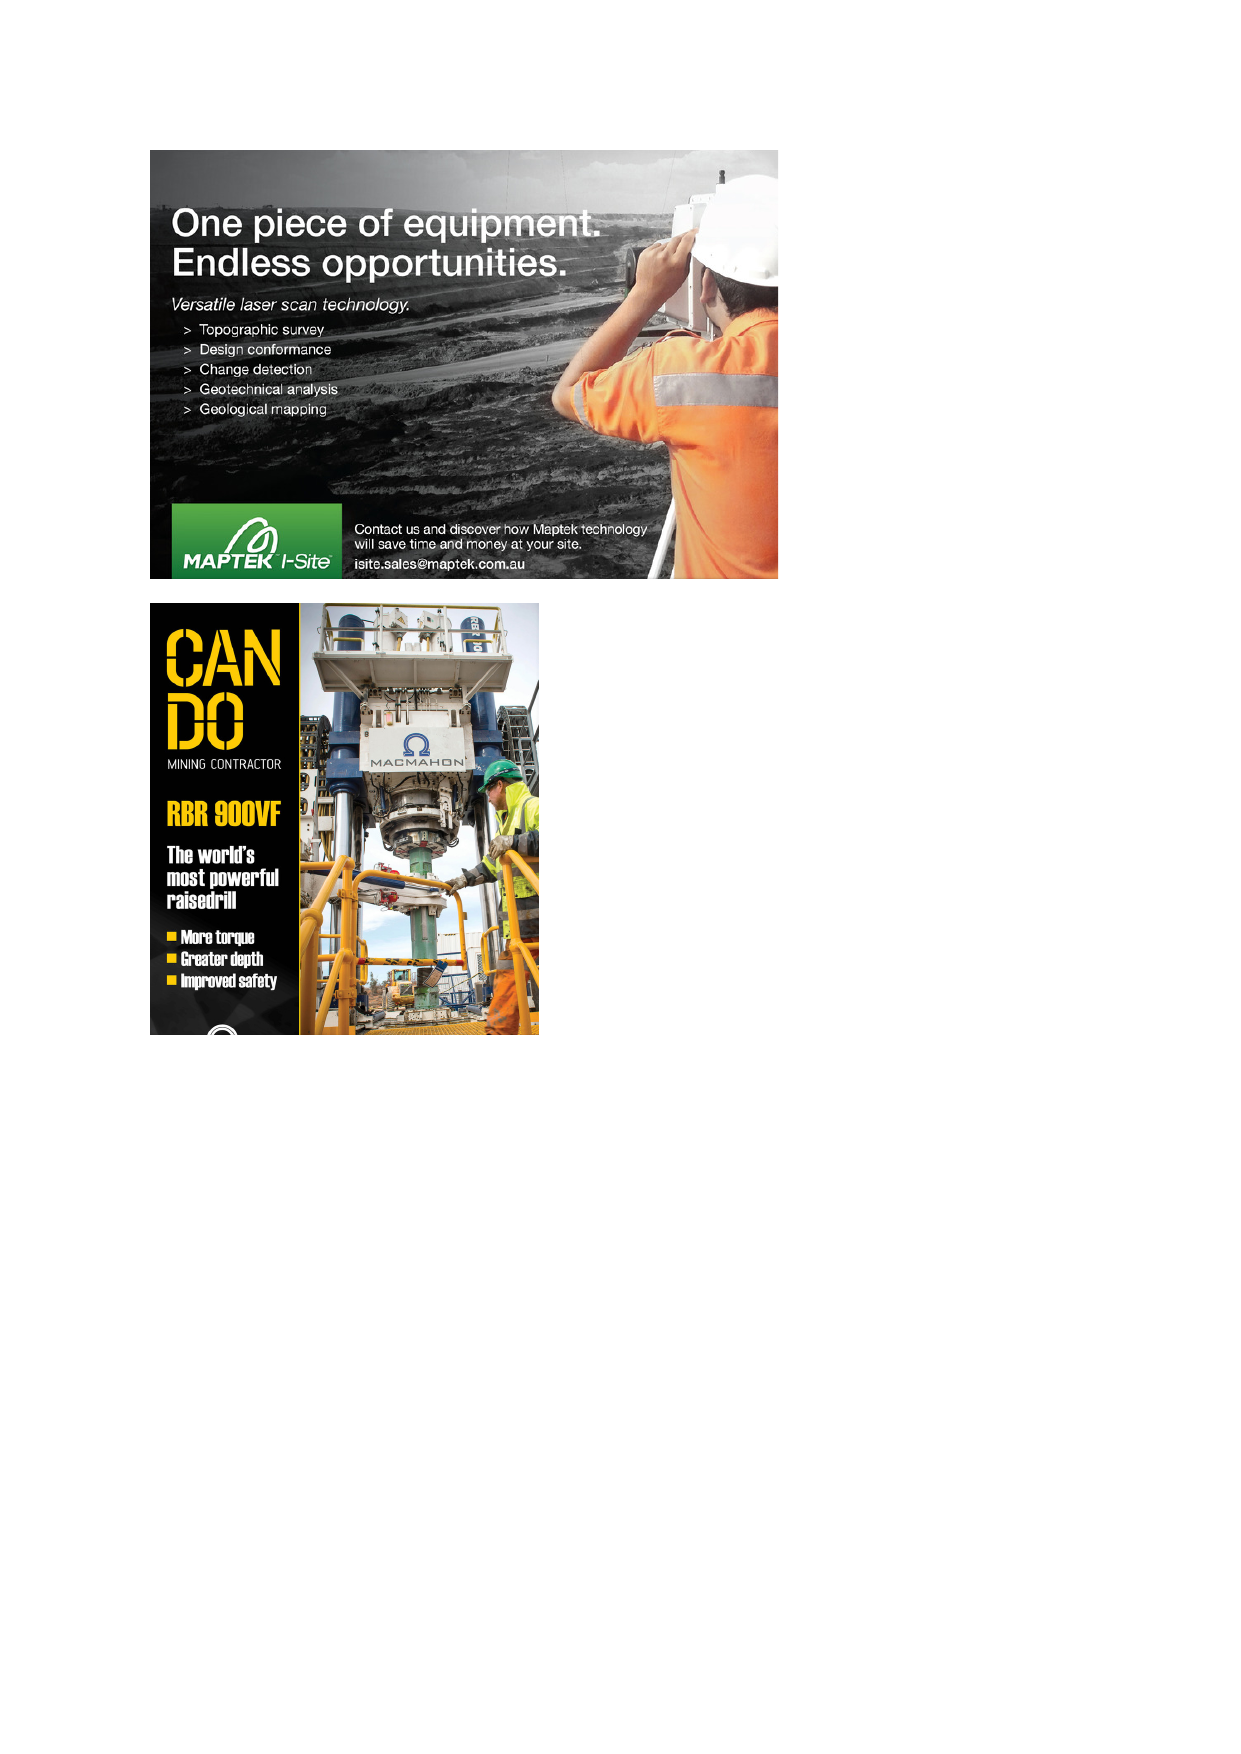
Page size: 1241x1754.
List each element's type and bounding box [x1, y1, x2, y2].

picture [150, 603, 539, 1035]
picture [150, 150, 779, 579]
